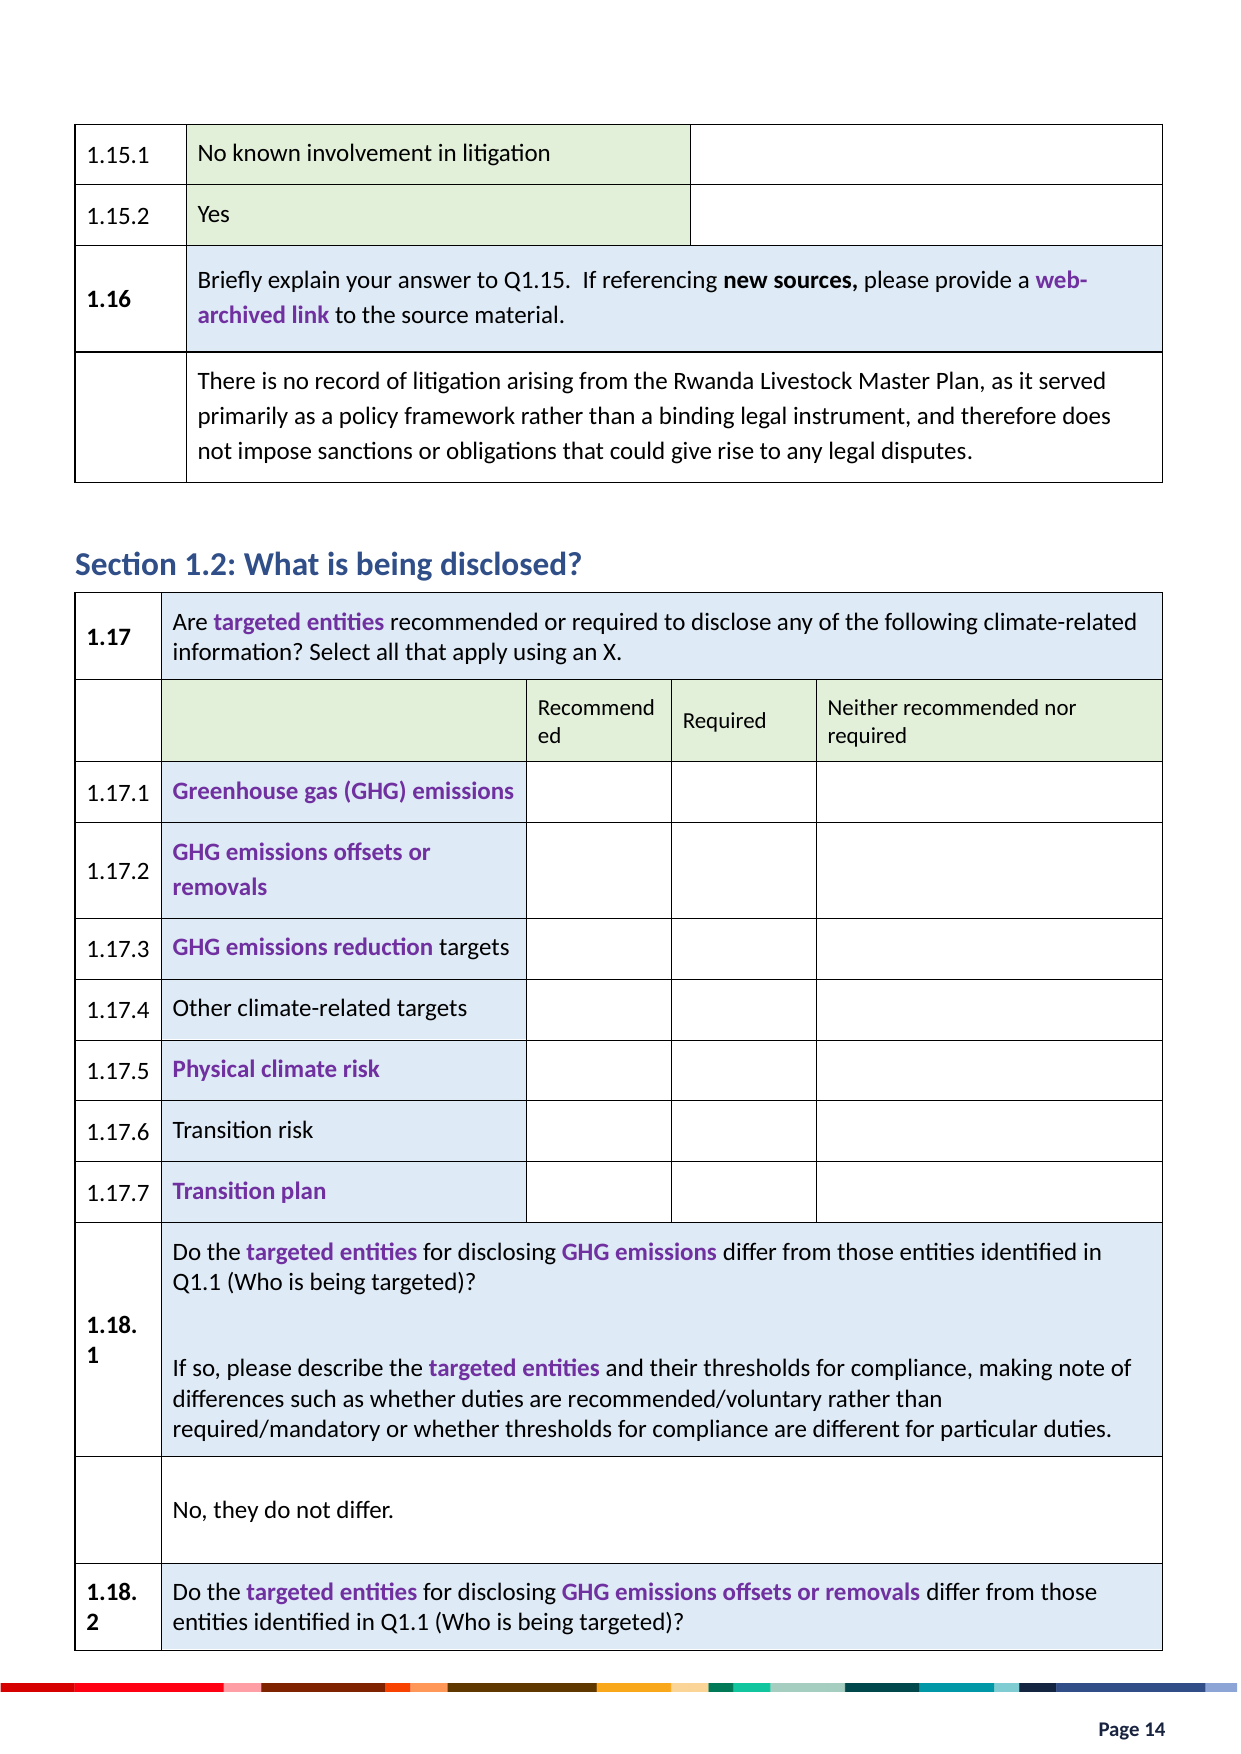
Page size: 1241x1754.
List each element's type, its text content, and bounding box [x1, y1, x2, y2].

table_cell 1.17.3 [76, 919, 161, 979]
table_cell Greenhouse gas (GHG) emissions [162, 762, 526, 822]
table_header 1.17 [76, 593, 161, 679]
table_cell [527, 823, 671, 918]
table_cell [672, 1101, 816, 1161]
table_cell 1.15.2 [76, 185, 186, 245]
table_cell [527, 919, 671, 979]
table_cell There is no record of litigation arising from the Rwanda Livestock Master Plan, as it served primarily as a policy framework rather than a binding legal instrument, and therefore does not impose sanctions or obligations that could give rise to any legal disputes. [187, 353, 1162, 482]
table_cell No known involvement in litigation [187, 125, 690, 184]
table_cell [672, 823, 816, 918]
table_cell Recommended [527, 680, 671, 761]
subtitle Section 1.2: What is being disclosed? [75, 543, 1165, 584]
table_cell Transition risk [162, 1101, 526, 1161]
table_cell [527, 762, 671, 822]
table_cell Briefly explain your answer to Q1.15. If referencing new sources, please provide a web-archived link to the source material. [187, 246, 1162, 351]
table_cell GHG emissions offsets or removals [162, 823, 526, 918]
table_cell 1.18.2 [76, 1564, 161, 1649]
table_cell [672, 762, 816, 822]
table_cell [527, 1101, 671, 1161]
table_cell [817, 762, 1162, 822]
table_cell [672, 1162, 816, 1222]
picture [0, 1683, 1236, 1692]
table_cell Required [672, 680, 816, 761]
table_cell [527, 980, 671, 1039]
table_cell [162, 680, 526, 761]
table_cell 1.15.1 [76, 125, 186, 184]
table_cell [817, 1041, 1162, 1100]
table_cell 1.17.5 [76, 1041, 161, 1100]
table_cell [527, 1162, 671, 1222]
table_cell [817, 1162, 1162, 1222]
table_cell Neither recommended nor required [817, 680, 1162, 761]
table_cell Other climate-related targets [162, 980, 526, 1039]
table_cell 1.18.1 [76, 1223, 161, 1456]
table_header Are targeted entities recommended or required to disclose any of the following climate-related information? Select all that apply using an X. [162, 593, 1162, 679]
table_cell [76, 1457, 161, 1562]
table_cell 1.17.2 [76, 823, 161, 918]
table_cell [672, 1041, 816, 1100]
table_cell [817, 823, 1162, 918]
table_cell [672, 919, 816, 979]
table_cell 1.17.6 [76, 1101, 161, 1161]
table_cell [76, 353, 186, 482]
table_cell 1.17.7 [76, 1162, 161, 1222]
table_cell [527, 1041, 671, 1100]
table_cell [691, 125, 1162, 184]
table_cell GHG emissions reduction targets [162, 919, 526, 979]
table_cell 1.17.4 [76, 980, 161, 1039]
table_cell 1.17.1 [76, 762, 161, 822]
table_cell [672, 980, 816, 1039]
table_cell Do the targeted entities for disclosing GHG emissions differ from those entities identified in Q1.1 (Who is being targeted)? If so, please describe the targeted entities and their thresholds for compliance, making note of differences such as whether duties are recommended/voluntary rather than required/mandatory or whether thresholds for compliance are different for particular duties. [162, 1223, 1162, 1456]
table_cell Yes [187, 185, 690, 245]
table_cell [162, 1564, 1162, 1649]
table_cell [691, 185, 1162, 245]
table_cell [817, 919, 1162, 979]
table_cell Transition plan [162, 1162, 526, 1222]
table_cell [817, 980, 1162, 1039]
table_cell No, they do not differ. [162, 1457, 1162, 1562]
table_cell [76, 680, 161, 761]
table_cell [817, 1101, 1162, 1161]
table_cell Physical climate risk [162, 1041, 526, 1100]
table_cell 1.16 [76, 246, 186, 351]
